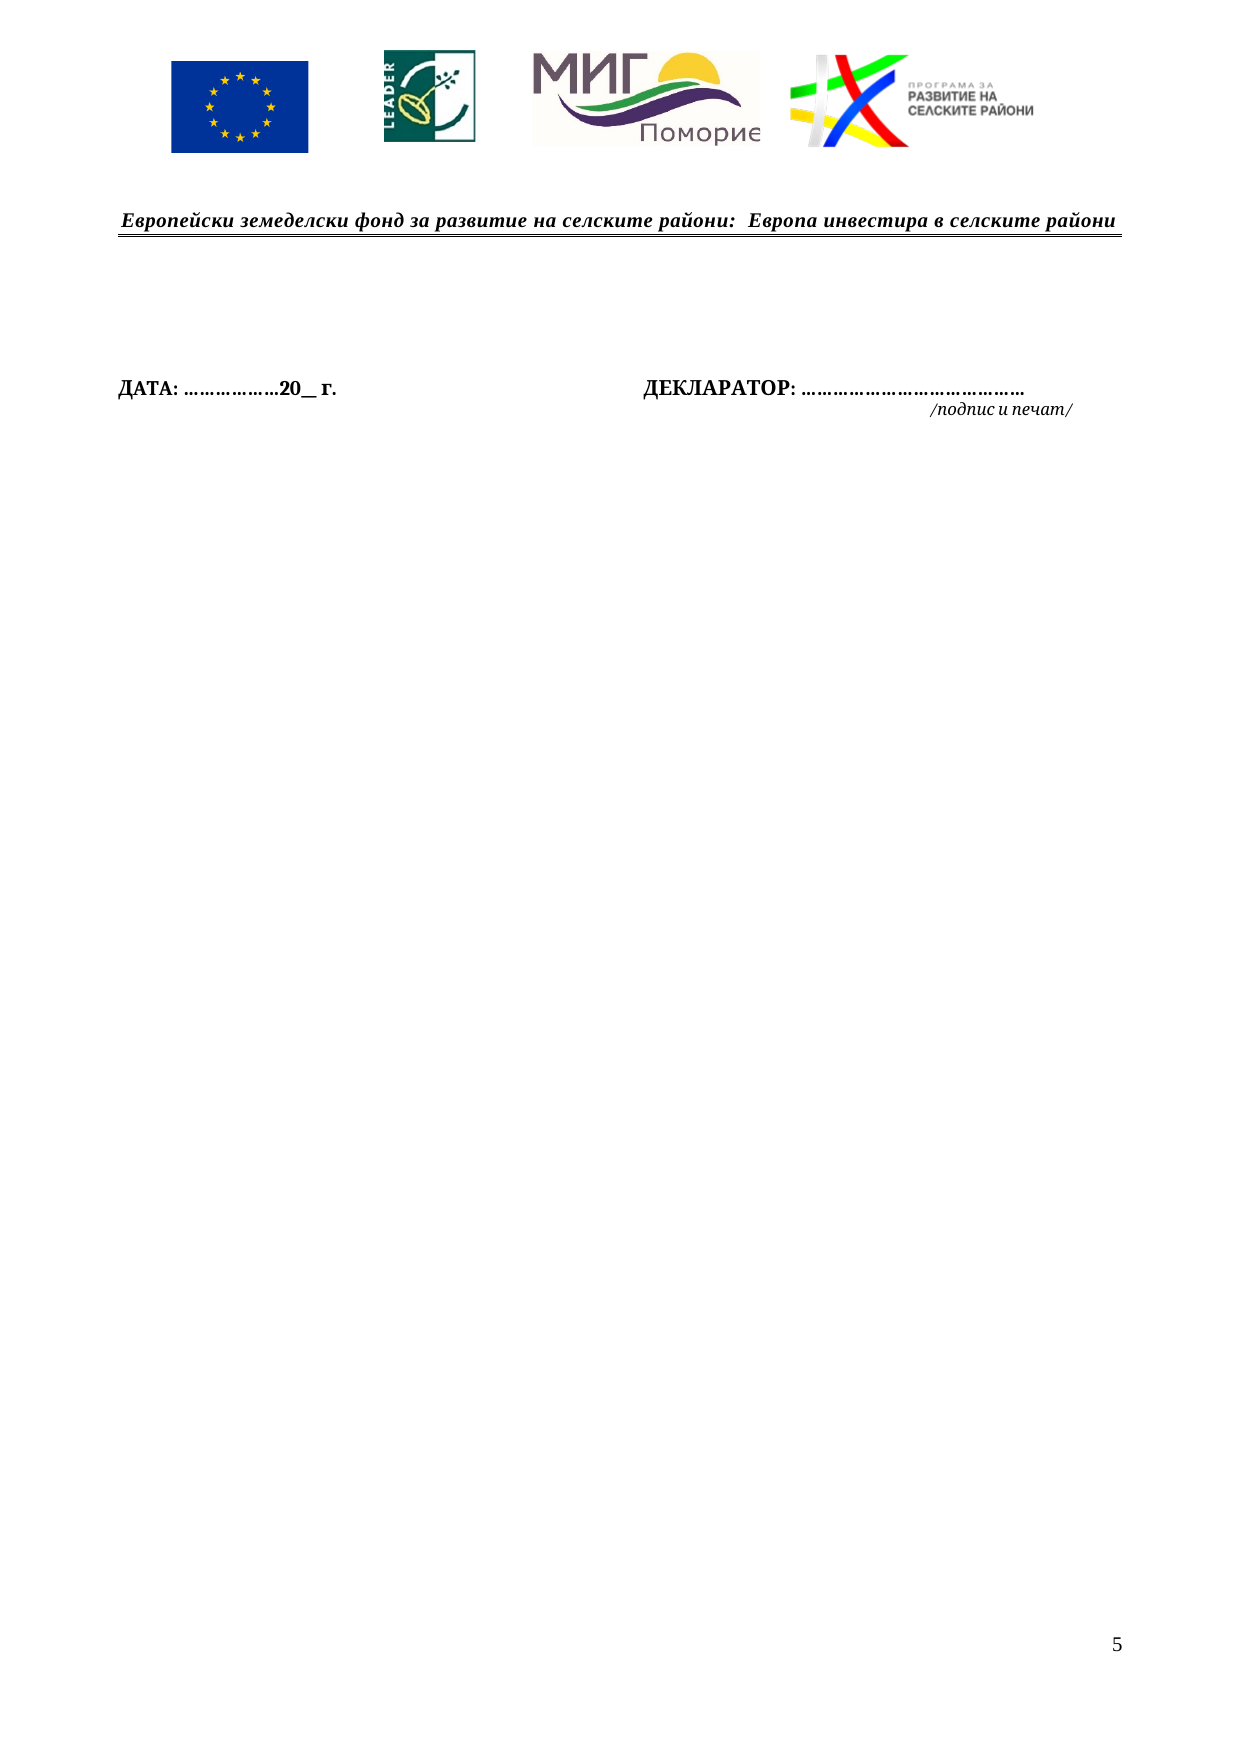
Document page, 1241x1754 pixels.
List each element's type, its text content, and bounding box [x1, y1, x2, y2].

picture [532, 51, 761, 146]
picture [776, 47, 1044, 154]
text /подпис и печат/ [856, 400, 1122, 419]
picture [384, 50, 476, 142]
text ДATA: ………………20__ г. ДЕКЛАРАТОР: …………………………………… [118, 376, 1122, 400]
picture [171, 61, 309, 153]
